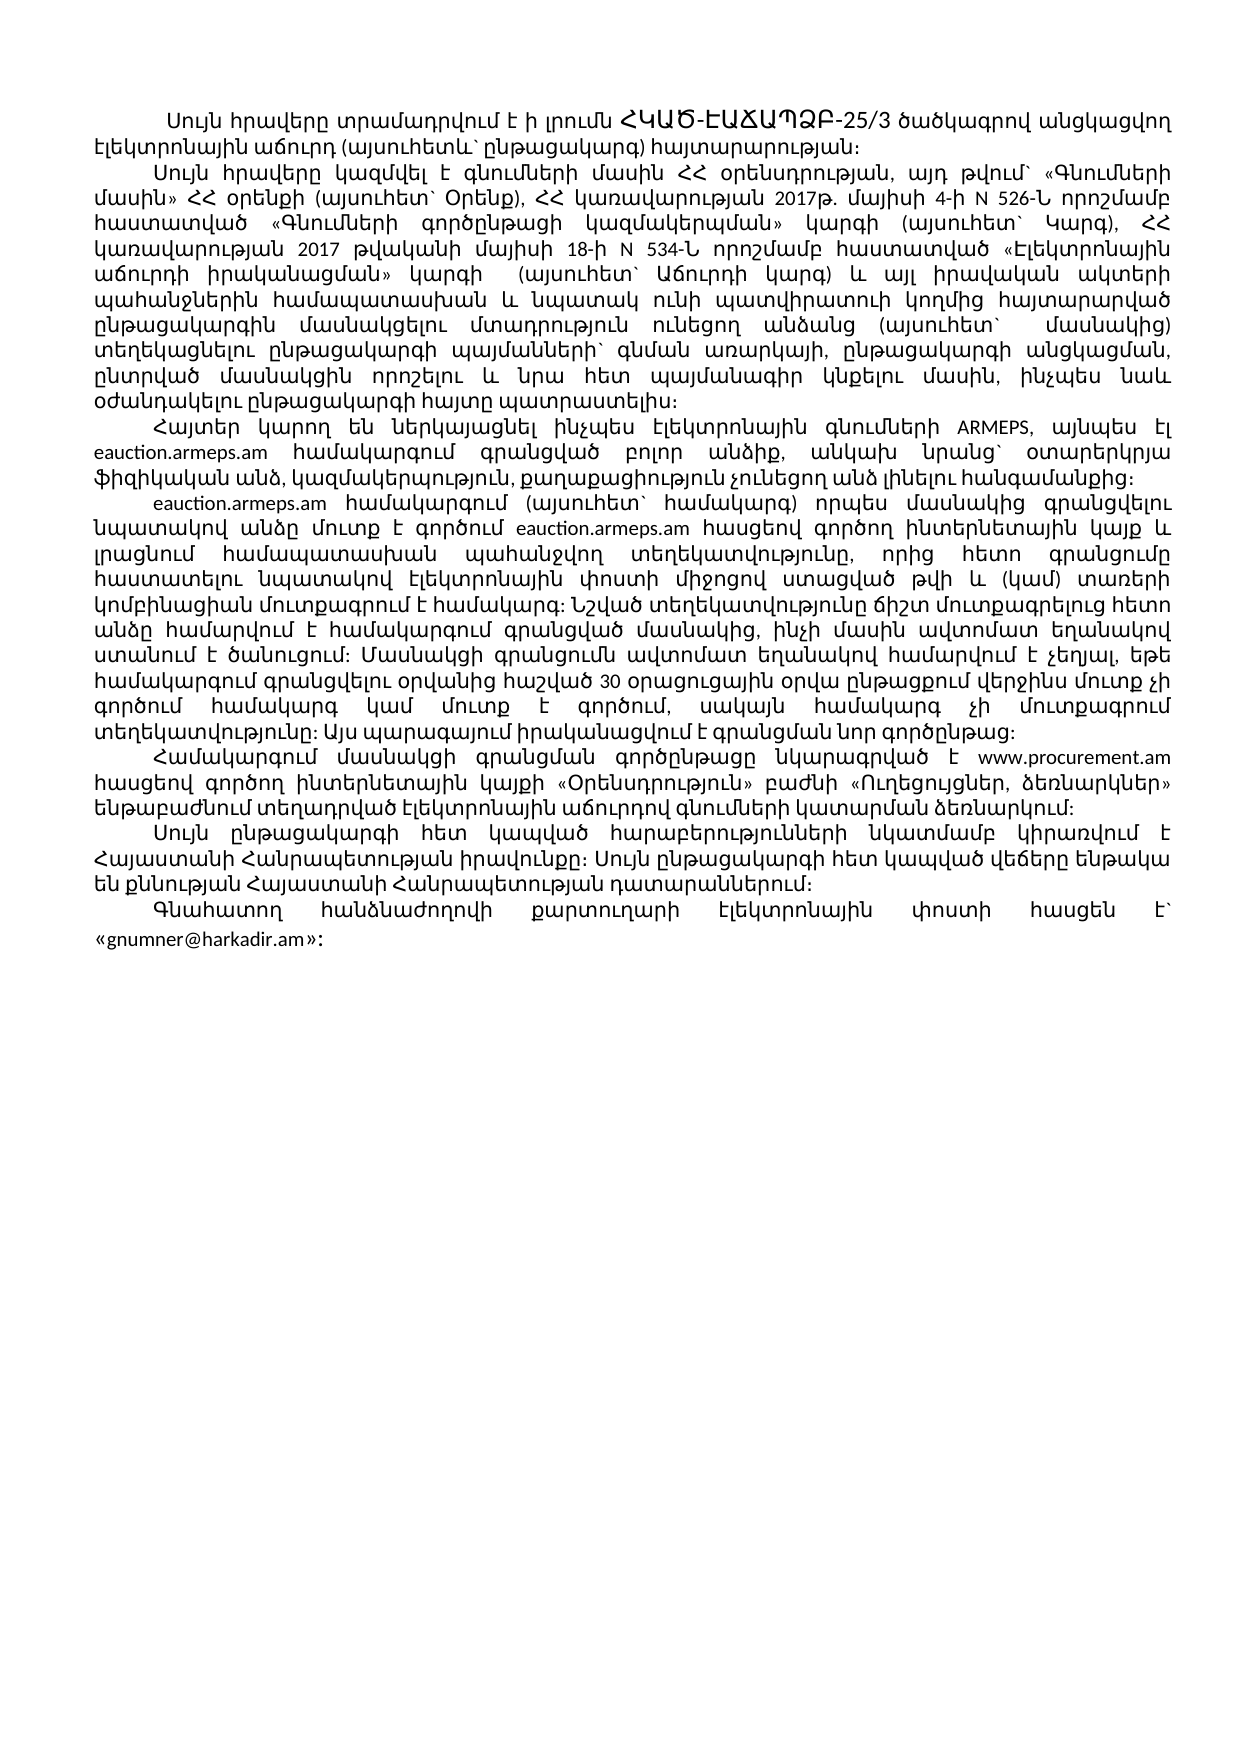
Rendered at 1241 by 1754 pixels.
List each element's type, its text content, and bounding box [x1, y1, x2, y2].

text Համակարգում մասնակցի գրանցման գործընթացը նկարագրված է www.procurement.am հասցեով գործող ինտերնետային կայքի «Օրենսդրություն» բաժնի «Ուղեցույցներ, ձեռնարկներ» ենթաբաժնում տեղադրված էլեկտրոնային աճուրդով գնումների կատարման ձեռնարկում: [94, 744, 1171, 821]
text Սույն ընթացակարգի հետ կապված հարաբերությունների նկատմամբ կիրառվում է Հայաստանի Հանրապետության իրավունքը։ Սույն ընթացակարգի հետ կապված վեճերը ենթակա են քննության Հայաստանի Հանրապետության դատարաններում։ [94, 821, 1171, 897]
text Հայտեր կարող են ներկայացնել ինչպես էլեկտրոնային գնումների ARMEPS, այնպես էլ eauction.armeps.am համակարգում գրանցված բոլոր անձիք, անկախ նրանց` օտարերկրյա ֆիզիկական անձ, կազմակերպություն, քաղաքացիություն չունեցող անձ լինելու հանգամանքից։ [94, 414, 1171, 490]
text eauction.armeps.am համակարգում (այսուհետ` համակարգ) որպես մասնակից գրանցվելու նպատակով անձը մուտք է գործում eauction.armeps.am հասցեով գործող ինտերնետային կայք և լրացնում համապատասխան պահանջվող տեղեկատվությունը, որից հետո գրանցումը հաստատելու նպատակով էլեկտրոնային փոստի միջոցով ստացված թվի և (կամ) տառերի կոմբինացիան մուտքագրում է համակարգ: Նշված տեղեկատվությունը ճիշտ մուտքագրելուց հետո անձը համարվում է համակարգում գրանցված մասնակից, ինչի մասին ավտոմատ եղանակով ստանում է ծանուցում: Մասնակցի գրանցումն ավտոմատ եղանակով համարվում է չեղյալ, եթե համակարգում գրանցվելու օրվանից հաշված 30 օրացուցային օրվա ընթացքում վերջինս մուտք չի գործում համակարգ կամ մուտք է գործում, սակայն համակարգ չի մուտքագրում տեղեկատվությունը: Այս պարագայում իրականացվում է գրանցման նոր գործընթաց: [94, 490, 1171, 744]
text Սույն հրավերը տրամադրվում է ի լրումն ՀԿԱԾ-ԷԱՃԱՊՁԲ-25/3 ծածկագրով անցկացվող էլեկտրոնային աճուրդ (այսուհետև` ընթացակարգ) հայտարարության։ [94, 104, 1171, 160]
text Գնահատող հանձնաժողովի քարտուղարի էլեկտրոնային փոստի հասցեն է` «gnumner@harkadir.am»: [94, 897, 1171, 953]
text Սույն հրավերը կազմվել է գնումների մասին ՀՀ օրենսդրության, այդ թվում` «Գնումների մասին» ՀՀ օրենքի (այսուհետ` Օրենք), ՀՀ կառավարության 2017թ. մայիսի 4-ի N 526-Ն որոշմամբ հաստատված «Գնումների գործընթացի կազմակերպման» կարգի (այսուհետ` Կարգ), ՀՀ կառավարության 2017 թվականի մայիսի 18-ի N 534-Ն որոշմամբ հաստատված «Էլեկտրոնային աճուրդի իրականացման» կարգի (այսուհետ` Աճուրդի կարգ) և այլ իրավական ակտերի պահանջներին համապատասխան և նպատակ ունի պատվիրատուի կողմից հայտարարված ընթացակարգին մասնակցելու մտադրություն ունեցող անձանց (այսուհետ` մասնակից) տեղեկացնելու ընթացակարգի պայմանների` գնման առարկայի, ընթացակարգի անցկացման, ընտրված մասնակցին որոշելու և նրա հետ պայմանագիր կնքելու մասին, ինչպես նաև օժանդակելու ընթացակարգի հայտը պատրաստելիս։ [94, 160, 1171, 414]
